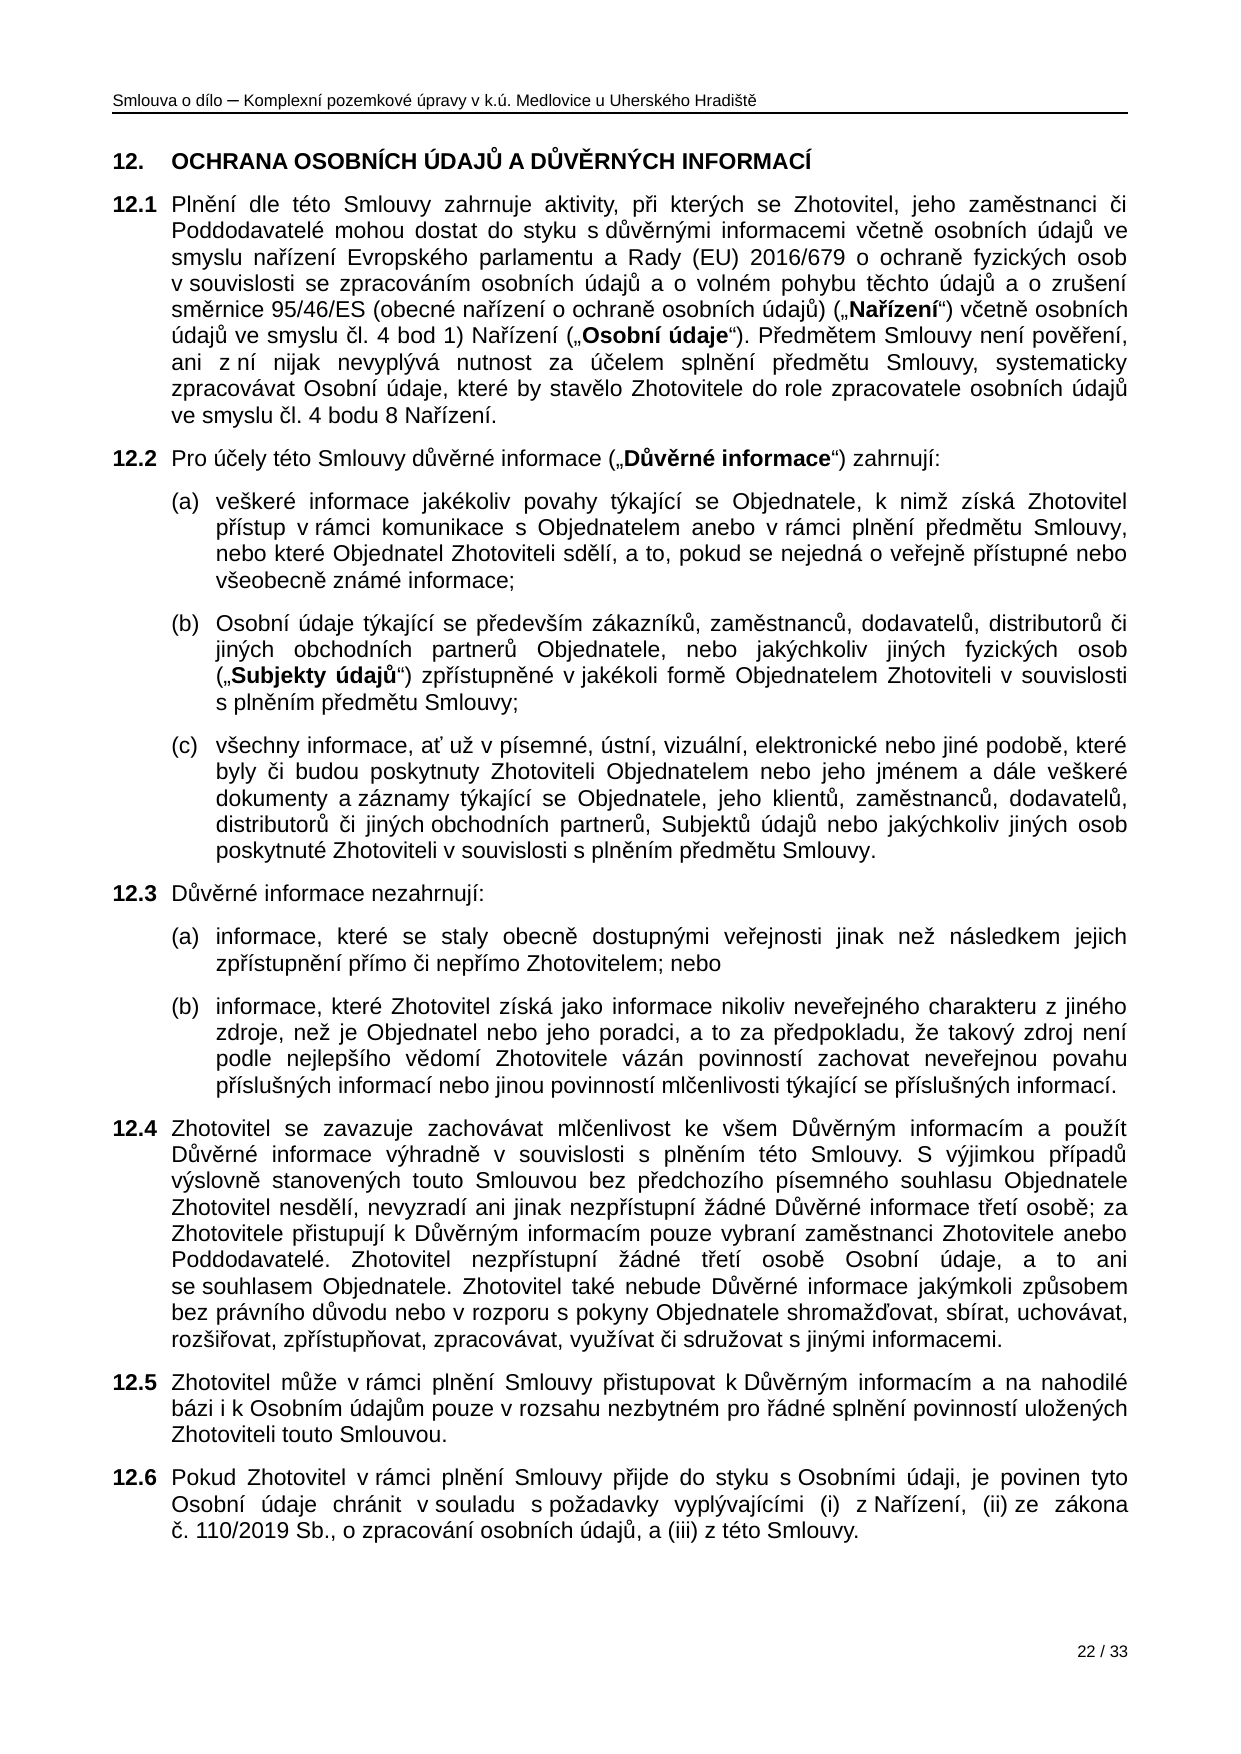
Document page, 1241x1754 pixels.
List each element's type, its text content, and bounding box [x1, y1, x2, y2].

list informace, které se staly obecně dostupnými veřejnosti jinak než následkem jejich zpřístupnění přímo či nepřímo Zhotovitelem; nebo [171, 923, 1128, 976]
text Zhotovitel může v rámci plnění Smlouvy přistupovat k Důvěrným informacím a na nahodilé bázi i k Osobním údajům pouze v rozsahu nezbytném pro řádné splnění povinností uložených Zhotoviteli touto Smlouvou. [112, 1368, 1128, 1448]
list informace, které Zhotovitel získá jako informace nikoliv neveřejného charakteru z jiného zdroje, než je Objednatel nebo jeho poradci, a to za předpokladu, že takový zdroj není podle nejlepšího vědomí Zhotovitele vázán povinností zachovat neveřejnou povahu příslušných informací nebo jinou povinností mlčenlivosti týkající se příslušných informací. [171, 993, 1128, 1098]
text Osobní údaje týkající se především zákazníků, zaměstnanců, dodavatelů, distributorů či jiných obchodních partnerů Objednatele, nebo jakýchkoliv jiných fyzických osob („Subjekty údajů“) zpřístupněné v jakékoli formě Objednatelem Zhotoviteli v souvislosti s plněním předmětu Smlouvy; [171, 610, 1128, 715]
text Pro účely této Smlouvy důvěrné informace („Důvěrné informace“) zahrnují: [112, 444, 1128, 471]
text Důvěrné informace nezahrnují: [112, 880, 1128, 907]
list veškeré informace jakékoliv povahy týkající se Objednatele, k nimž získá Zhotovitel přístup v rámci komunikace s Objednatelem anebo v rámci plnění předmětu Smlouvy, nebo které Objednatel Zhotoviteli sdělí, a to, pokud se nejedná o veřejně přístupné nebo všeobecně známé informace; [171, 488, 1128, 593]
text všechny informace, ať už v písemné, ústní, vizuální, elektronické nebo jiné podobě, které byly či budou poskytnuty Zhotoviteli Objednatelem nebo jeho jménem a dále veškeré dokumenty a záznamy týkající se Objednatele, jeho klientů, zaměstnanců, dodavatelů, distributorů či jiných obchodních partnerů, Subjektů údajů nebo jakýchkoliv jiných osob poskytnuté Zhotoviteli v souvislosti s plněním předmětu Smlouvy. [171, 732, 1128, 863]
text Zhotovitel se zavazuje zachovávat mlčenlivost ke všem Důvěrným informacím a použít Důvěrné informace výhradně v souvislosti s plněním této Smlouvy. S výjimkou případů výslovně stanovených touto Smlouvou bez předchozího písemného souhlasu Objednatele Zhotovitel nesdělí, nevyzradí ani jinak nezpřístupní žádné Důvěrné informace třetí osobě; za Zhotovitele přistupují k Důvěrným informacím pouze vybraní zaměstnanci Zhotovitele anebo Poddodavatelé. Zhotovitel nezpřístupní žádné třetí osobě Osobní údaje, a to ani se souhlasem Objednatele. Zhotovitel také nebude Důvěrné informace jakýmkoli způsobem bez právního důvodu nebo v rozporu s pokyny Objednatele shromažďovat, sbírat, uchovávat, rozšiřovat, zpřístupňovat, zpracovávat, využívat či sdružovat s jinými informacemi. [112, 1115, 1128, 1352]
text Ochrana osobních údajů a Důvěrných informací [112, 148, 1128, 174]
text Plnění dle této Smlouvy zahrnuje aktivity, při kterých se Zhotovitel, jeho zaměstnanci či Poddodavatelé mohou dostat do styku s důvěrnými informacemi včetně osobních údajů ve smyslu nařízení Evropského parlamentu a Rady (EU) 2016/679 o ochraně fyzických osob v souvislosti se zpracováním osobních údajů a o volném pohybu těchto údajů a o zrušení směrnice 95/46/ES (obecné nařízení o ochraně osobních údajů) („Nařízení“) včetně osobních údajů ve smyslu čl. 4 bod 1) Nařízení („Osobní údaje“). Předmětem Smlouvy není pověření, ani z ní nijak nevyplývá nutnost za účelem splnění předmětu Smlouvy, systematicky zpracovávat Osobní údaje, které by stavělo Zhotovitele do role zpracovatele osobních údajů ve smyslu čl. 4 bodu 8 Nařízení. [112, 191, 1128, 428]
text Pokud Zhotovitel v rámci plnění Smlouvy přijde do styku s Osobními údaji, je povinen tyto Osobní údaje chránit v souladu s požadavky vyplývajícími (i) z Nařízení, (ii) ze zákona č. 110/2019 Sb., o zpracování osobních údajů, a (iii) z této Smlouvy. [112, 1464, 1128, 1543]
